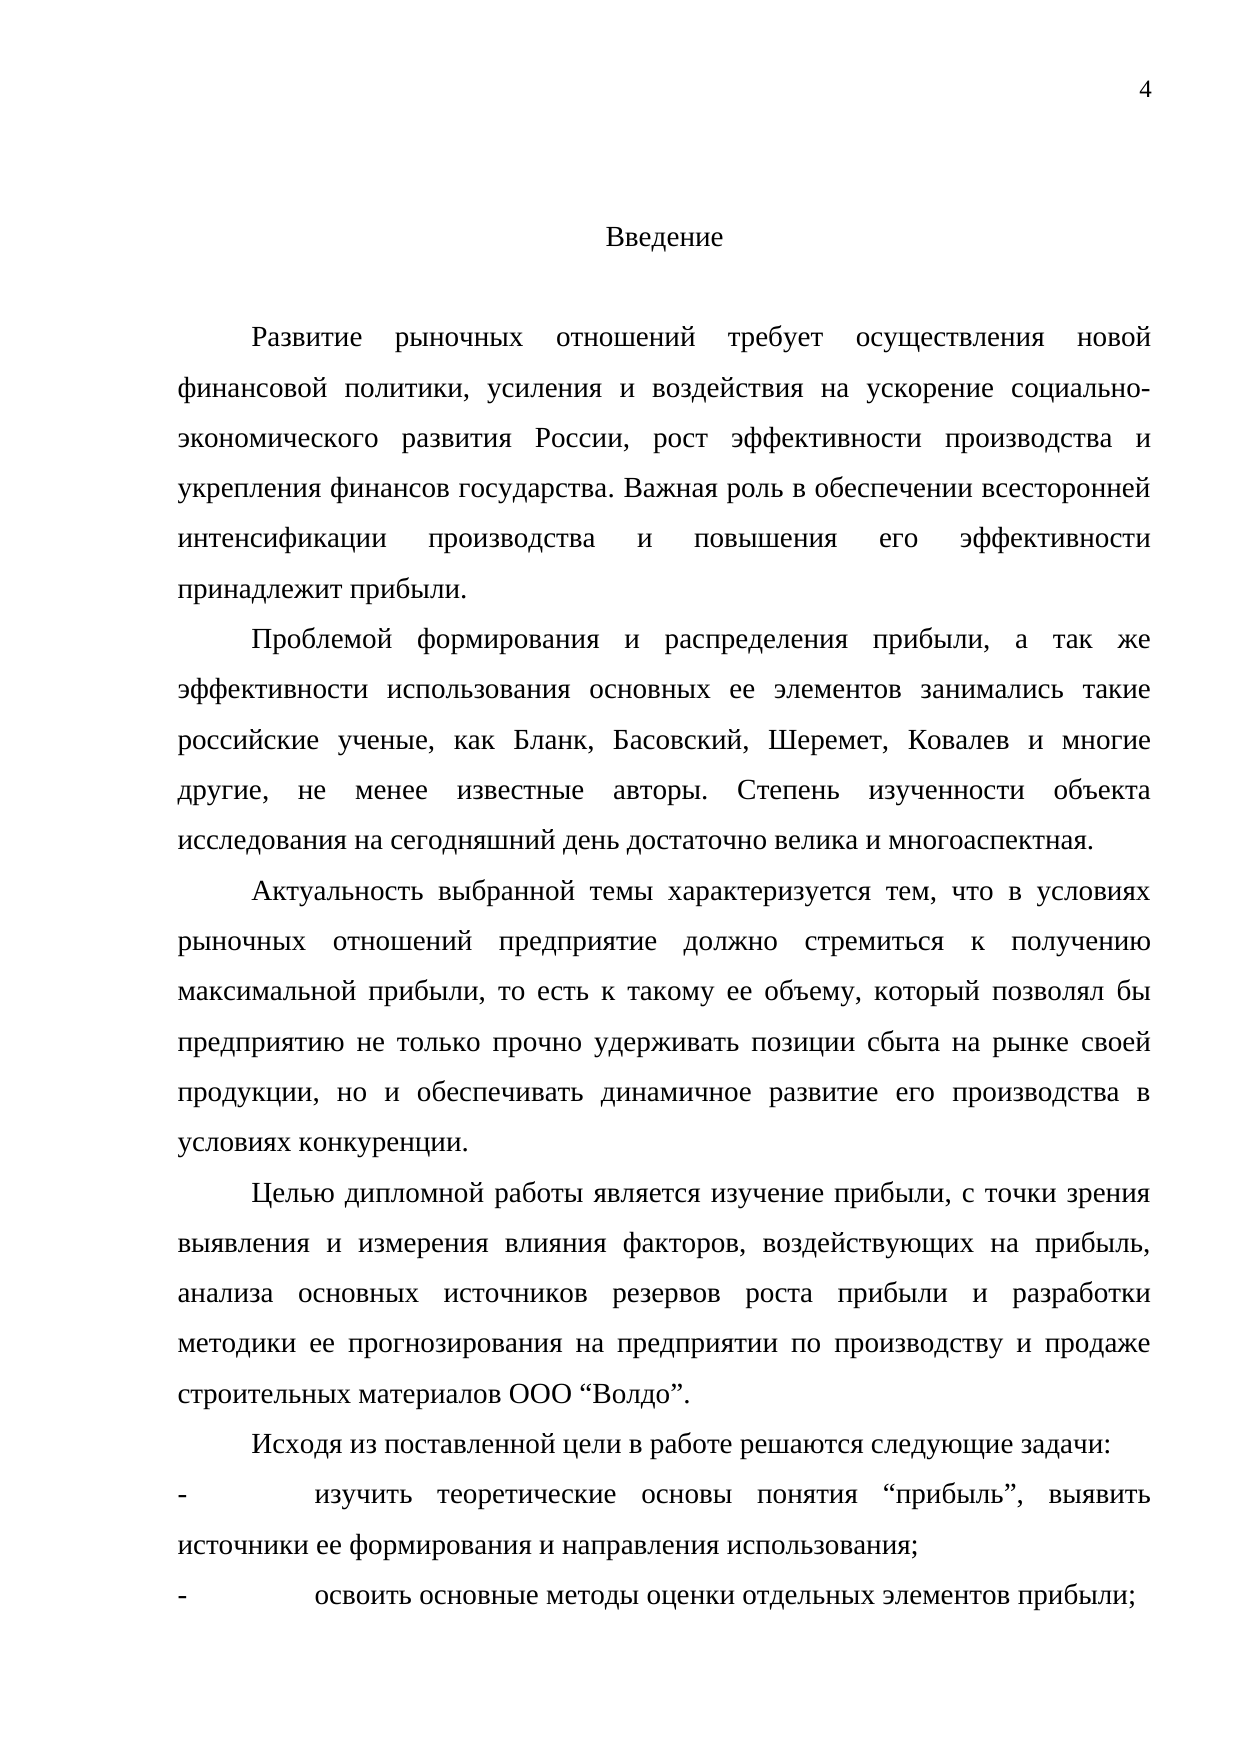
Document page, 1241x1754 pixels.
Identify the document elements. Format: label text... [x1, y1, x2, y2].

text Введение [177, 219, 1152, 252]
text Развитие рыночных отношений требует осуществления новой финансовой политики, усиления и воздействия на ускорение социально-экономического развития России, рост эффективности производства и укрепления финансов государства. Важная роль в обеспечении всесторонней интенсификации производства и повышения его эффективности принадлежит прибыли. [177, 319, 1152, 604]
text Проблемой формирования и распределения прибыли, а так же эффективности использования основных ее элементов занимались такие российские ученые, как Бланк, Басовский, Шеремет, Ковалев и многие другие, не менее известные авторы. Степень изученности объекта исследования на сегодняшний день достаточно велика и многоаспектная. [177, 621, 1152, 856]
text Исходя из поставленной цели в работе решаются следующие задачи: [177, 1426, 1152, 1460]
list освоить основные методы оценки отдельных элементов прибыли; [177, 1577, 1152, 1611]
text Актуальность выбранной темы характеризуется тем, что в условиях рыночных отношений предприятие должно стремиться к получению максимальной прибыли, то есть к такому ее объему, который позволял бы предприятию не только прочно удерживать позиции сбыта на рынке своей продукции, но и обеспечивать динамичное развитие его производства в условиях конкуренции. [177, 873, 1152, 1158]
text Целью дипломной работы является изучение прибыли, с точки зрения выявления и измерения влияния факторов, воздействующих на прибыль, анализа основных источников резервов роста прибыли и разработки методики ее прогнозирования на предприятии по производству и продаже строительных материалов ООО “Волдо”. [177, 1175, 1152, 1409]
list изучить теоретические основы понятия “прибыль”, выявить источники ее формирования и направления использования; [177, 1477, 1152, 1560]
